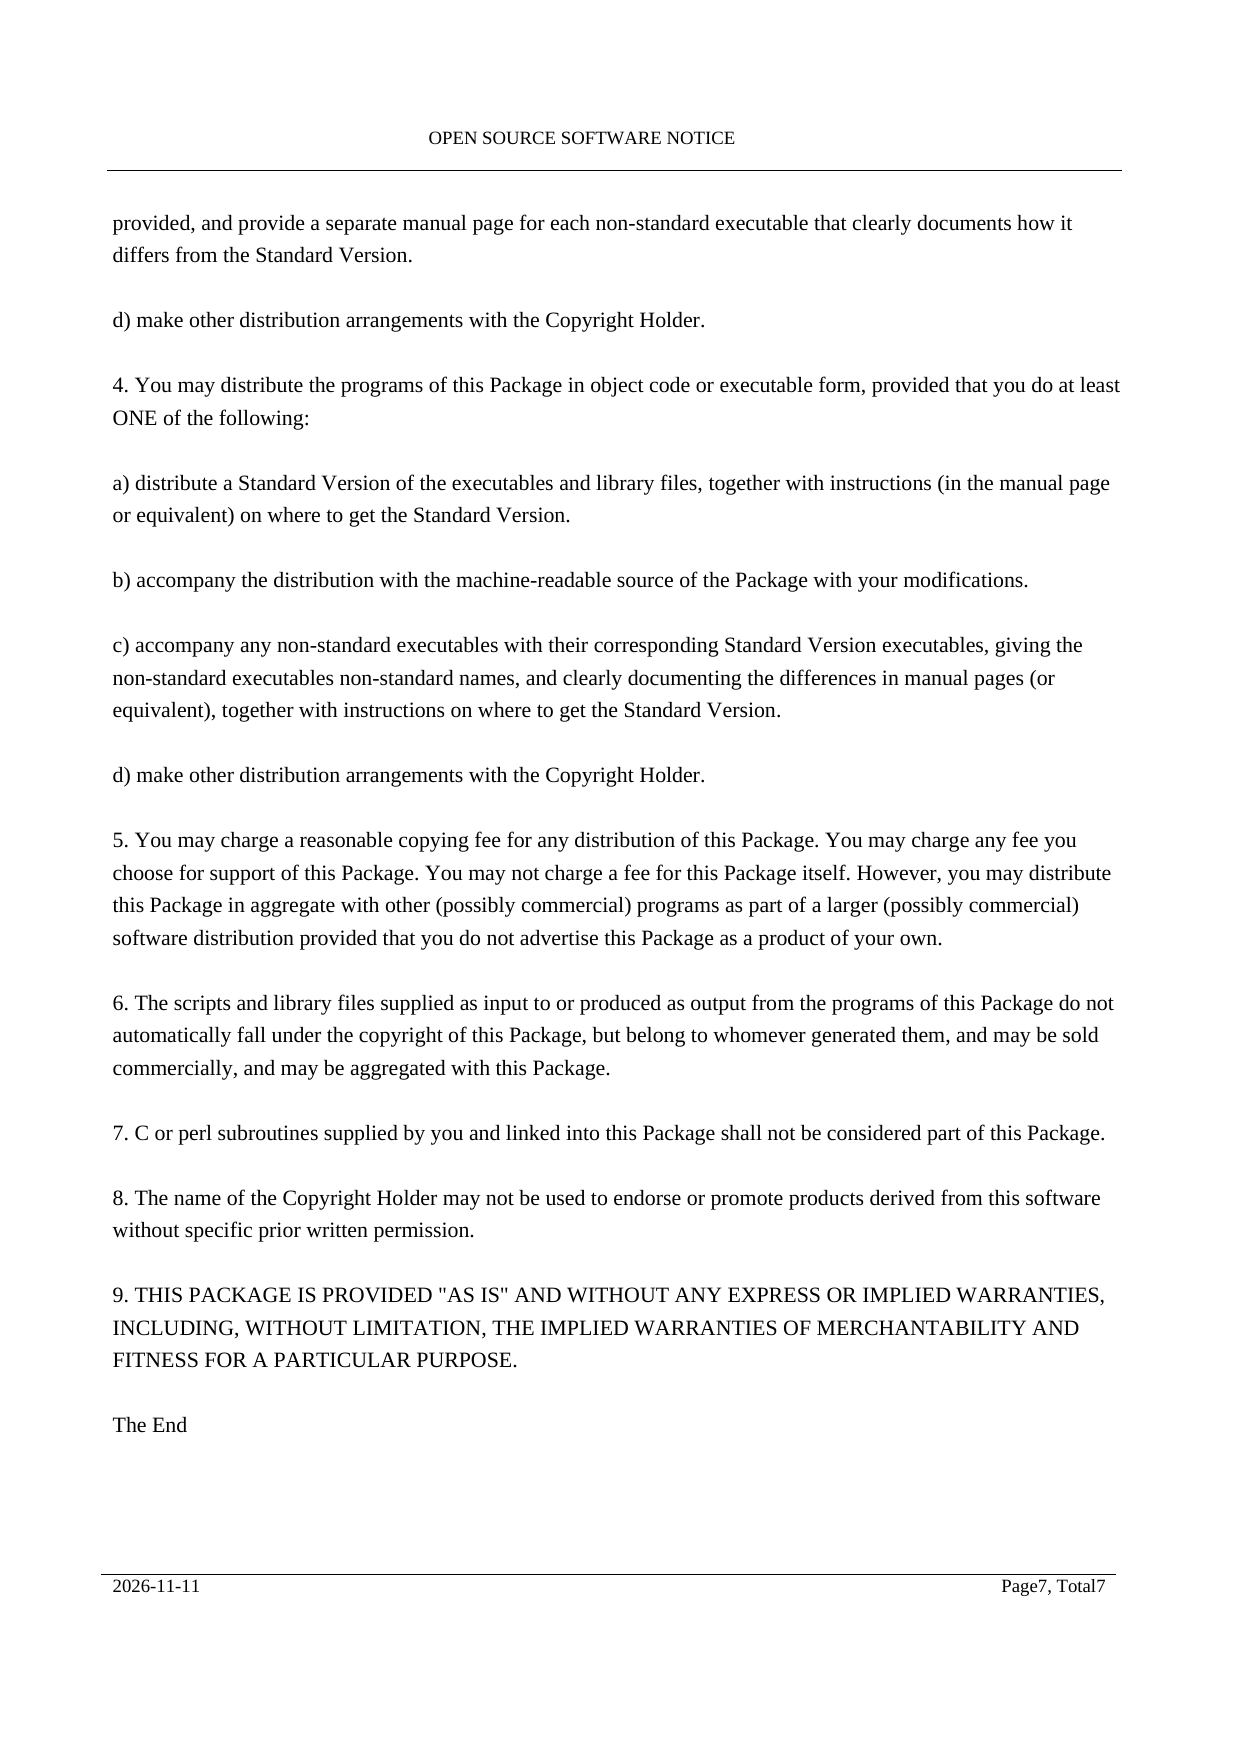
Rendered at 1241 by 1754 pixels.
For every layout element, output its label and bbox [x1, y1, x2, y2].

text [112, 206, 1128, 1441]
